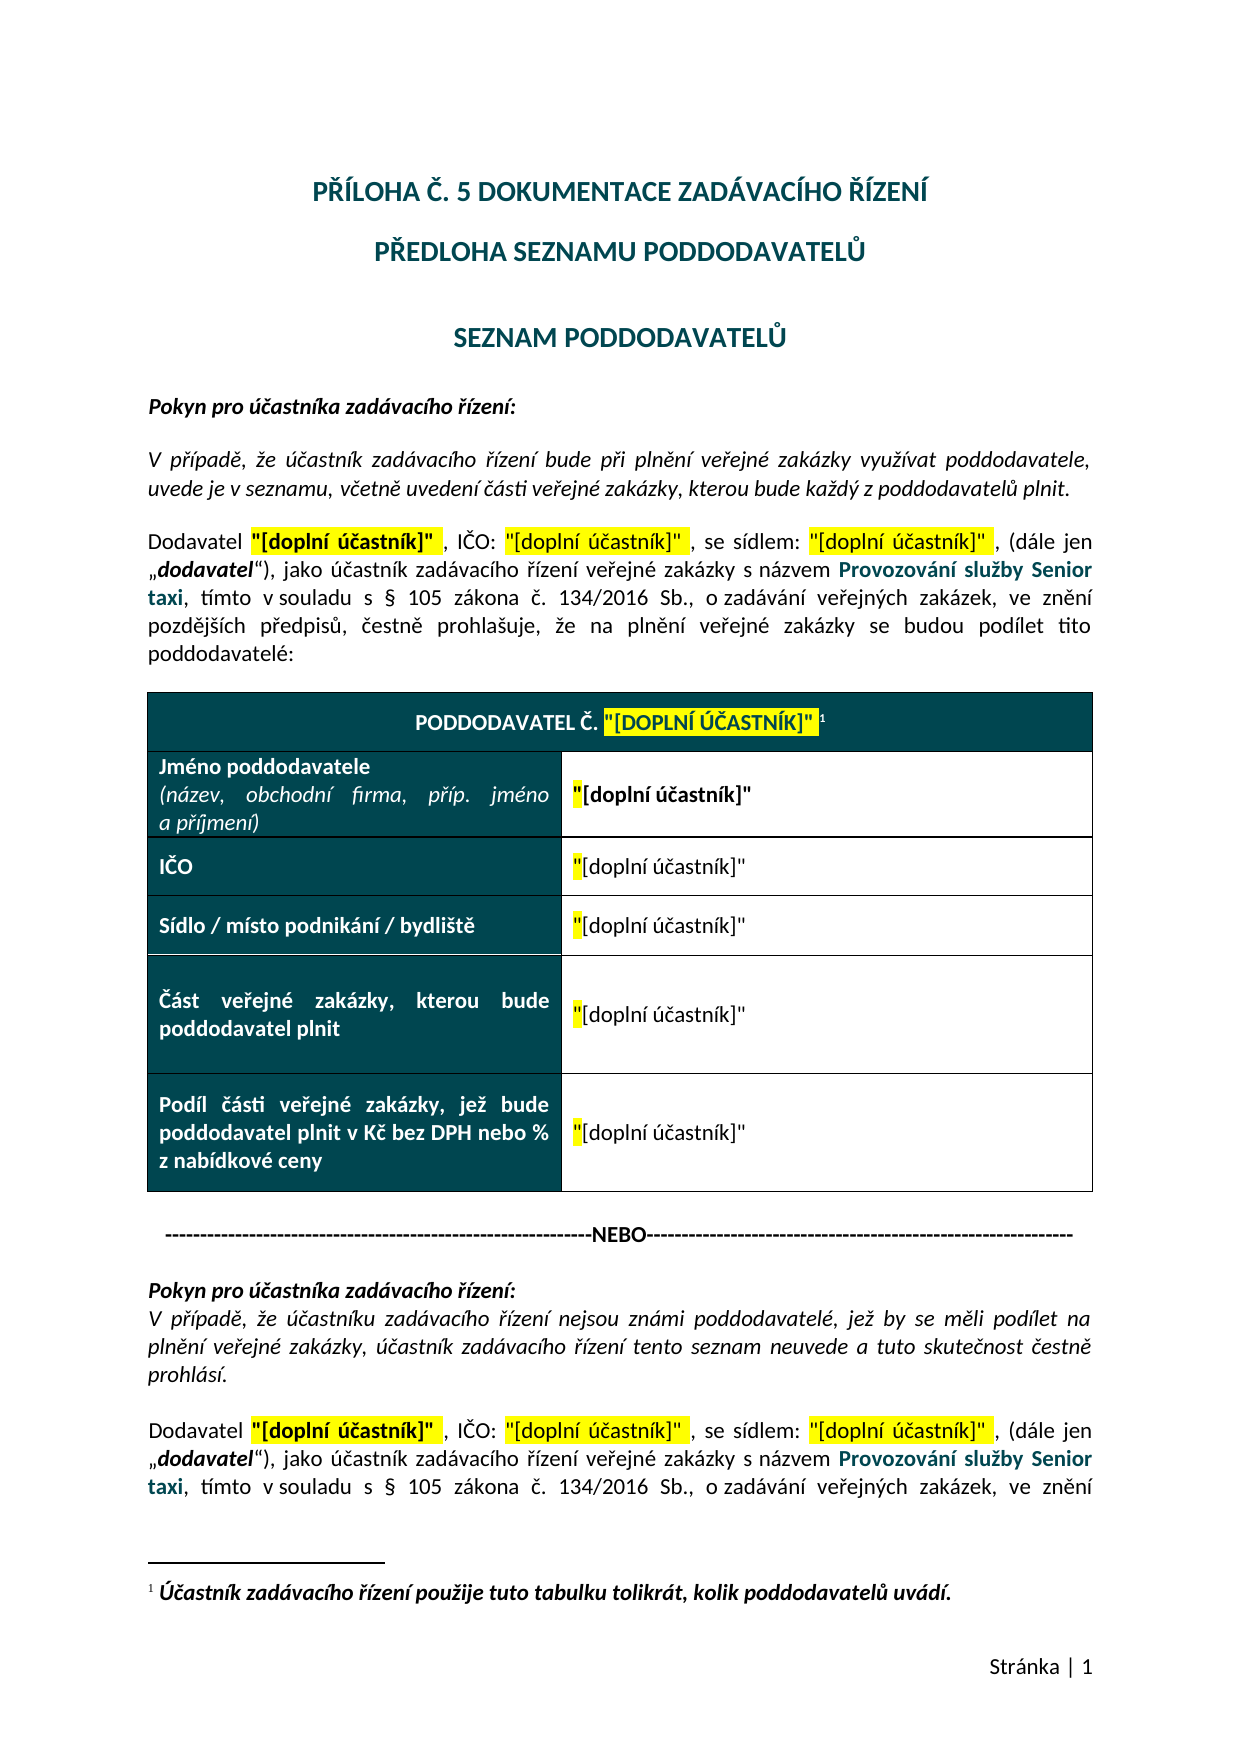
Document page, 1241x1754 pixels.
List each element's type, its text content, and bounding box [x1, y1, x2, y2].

text SEZNAM PODDODAVATELŮ [148, 319, 1093, 354]
text V případě, že účastník zadávacího řízení bude při plnění veřejné zakázky využívat poddodavatele, uvede je v seznamu, včetně uvedení části veřejné zakázky, kterou bude každý z poddodavatelů plnit. [148, 445, 1093, 502]
table_cell [562, 956, 1092, 1073]
table_cell [562, 752, 1092, 836]
table_cell IČO [148, 838, 561, 895]
table_cell Část veřejné zakázky, kterou bude poddodavatel plnit [148, 956, 561, 1073]
table_cell Sídlo / místo podnikání / bydliště [148, 896, 561, 954]
text Pokyn pro účastníka zadávacího řízení: [148, 392, 1093, 420]
text V případě, že účastníku zadávacího řízení nejsou známi poddodavatelé, jež by se měli podílet na plnění veřejné zakázky, účastník zadávacího řízení tento seznam neuvede a tuto skutečnost čestně prohlásí. [148, 1304, 1093, 1388]
table_header PODDODAVATEL Č. [148, 693, 1092, 751]
table_cell Jméno poddodavatele (název, obchodní firma, příp. jméno a příjmení) [148, 752, 561, 836]
text Dodavatel , IČO: , se sídlem: , (dále jen „dodavatel“), jako účastník zadávacího řízení veřejné zakázky s názvem Provozování služby Senior taxi, tímto v souladu s § 105 zákona č. 134/2016 Sb., o zadávání veřejných zakázek, ve znění pozdějších předpisů, čestně prohlašuje, že na plnění veřejné zakázky se budou podílet tito poddodavatelé: [148, 527, 1093, 667]
text Pokyn pro účastníka zadávacího řízení: [148, 1276, 1093, 1304]
table_cell [562, 838, 1092, 895]
table_cell [562, 1074, 1092, 1191]
text PŘEDLOHA SEZNAMU PODDODAVATELŮ [148, 233, 1093, 269]
text PŘÍLOHA Č. 5 DOKUMENTACE ZADÁVACÍHO ŘÍZENÍ [148, 173, 1093, 208]
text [148, 1416, 1093, 1500]
table_cell [562, 896, 1092, 954]
table_cell Podíl části veřejné zakázky, jež bude poddodavatel plnit v Kč bez DPH nebo % z nabídkové ceny [148, 1074, 561, 1191]
text -------------------------------------------------------------NEBO------------------------------------------------------------- [148, 1220, 1093, 1248]
